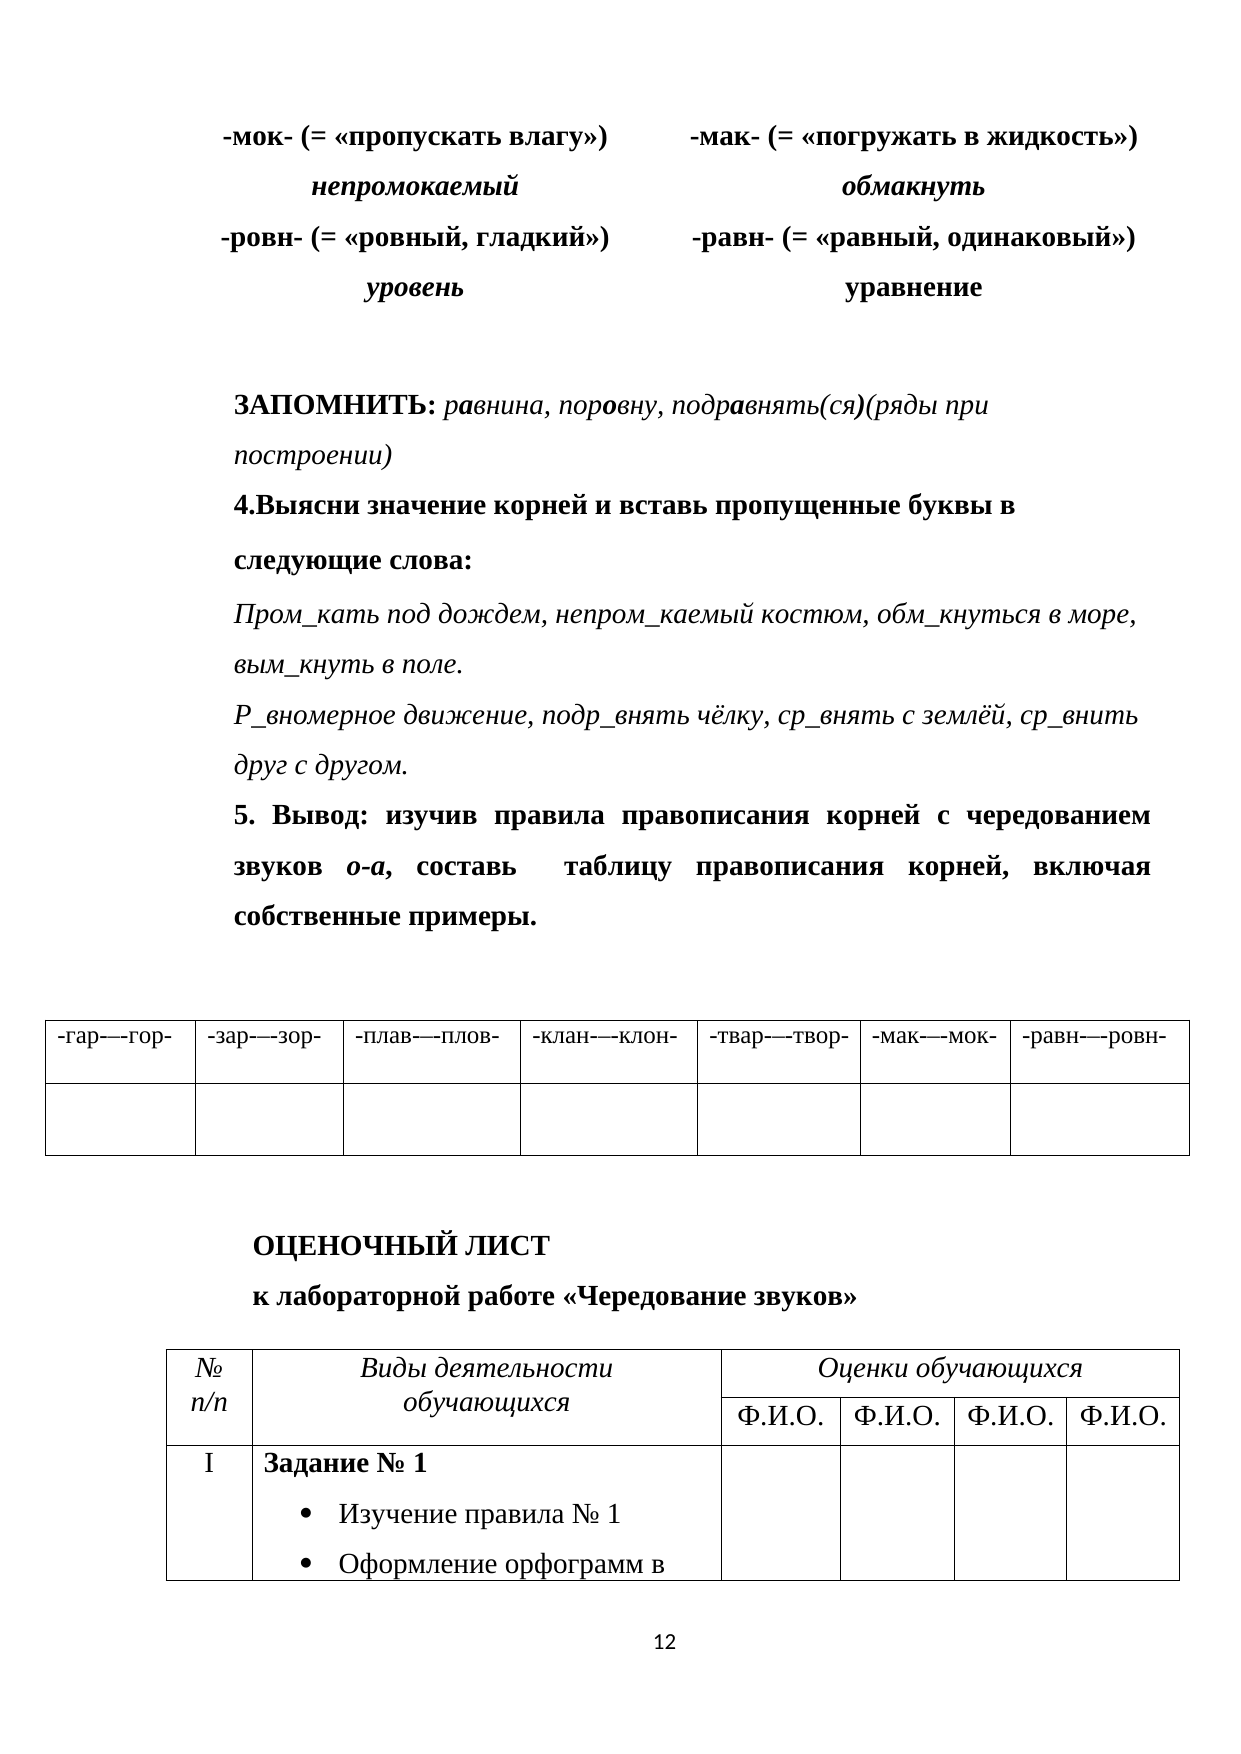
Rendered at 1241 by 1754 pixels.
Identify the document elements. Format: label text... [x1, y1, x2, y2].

table_header -плав-–-плов- [344, 1021, 520, 1083]
table_header -зар-–-зор- [196, 1021, 343, 1083]
text 4.Выясни значение корней и вставь пропущенные буквы в [177, 487, 1152, 521]
table_cell -мок- (= «пропускать влагу») непромокаемый -ровн- (= «ровный, гладкий») уровень [166, 118, 664, 316]
table_header -мак-–-мок- [861, 1021, 1010, 1083]
table_header -твар-–-твор- [698, 1021, 860, 1083]
table_cell [861, 1084, 1010, 1155]
table_cell [521, 1084, 697, 1155]
table_cell I [167, 1446, 252, 1580]
table_cell [344, 1084, 520, 1155]
table_cell [1067, 1446, 1179, 1580]
text ЗАПОМНИТЬ: равнина, поровну, подравнять(ся)(ряды при [177, 387, 1152, 420]
table_cell [698, 1084, 860, 1155]
list ОЦЕНОЧНЫЙ ЛИСТ [252, 1228, 1152, 1261]
table_header Оценки обучающихся [722, 1350, 1179, 1397]
table_cell [1011, 1084, 1189, 1155]
table_cell [46, 1084, 195, 1155]
text Р_вномерное движение, подр_внять чёлку, ср_внять с землёй, ср_внить [177, 697, 1152, 730]
table_cell [722, 1446, 840, 1580]
table_cell -мак- (= «погружать в жидкость») обмакнуть -равн- (= «равный, одинаковый») уравнение [664, 118, 1163, 316]
table_cell [841, 1446, 954, 1580]
table_cell Ф.И.О. [955, 1398, 1066, 1444]
text друг с другом. [177, 747, 1152, 781]
table_cell [196, 1084, 343, 1155]
list 5. Вывод: изучив правила правописания корней с чередованием звуков о-а, составь таблицу правописания корней, включая собственные примеры. [233, 797, 1152, 932]
table_header № п/п [167, 1350, 252, 1444]
list к лабораторной работе «Чередование звуков» [252, 1278, 1152, 1311]
table_header -клан-–-клон- [521, 1021, 697, 1083]
table_header -равн-–-ровн- [1011, 1021, 1189, 1083]
table_header -гар-–-гор- [46, 1021, 195, 1083]
text построении) [177, 437, 1152, 471]
table_cell Ф.И.О. [1067, 1398, 1179, 1444]
text вым_кнуть в поле. [177, 647, 1152, 680]
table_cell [253, 1446, 721, 1580]
text следующие слова: [177, 542, 1152, 575]
table_header Виды деятельности обучающихся [253, 1350, 721, 1444]
table_cell [955, 1446, 1066, 1580]
table_cell Ф.И.О. [841, 1398, 954, 1444]
table_cell Ф.И.О. [722, 1398, 840, 1444]
text Пром_кать под дождем, непром_каемый костюм, обм_кнуться в море, [177, 596, 1152, 630]
